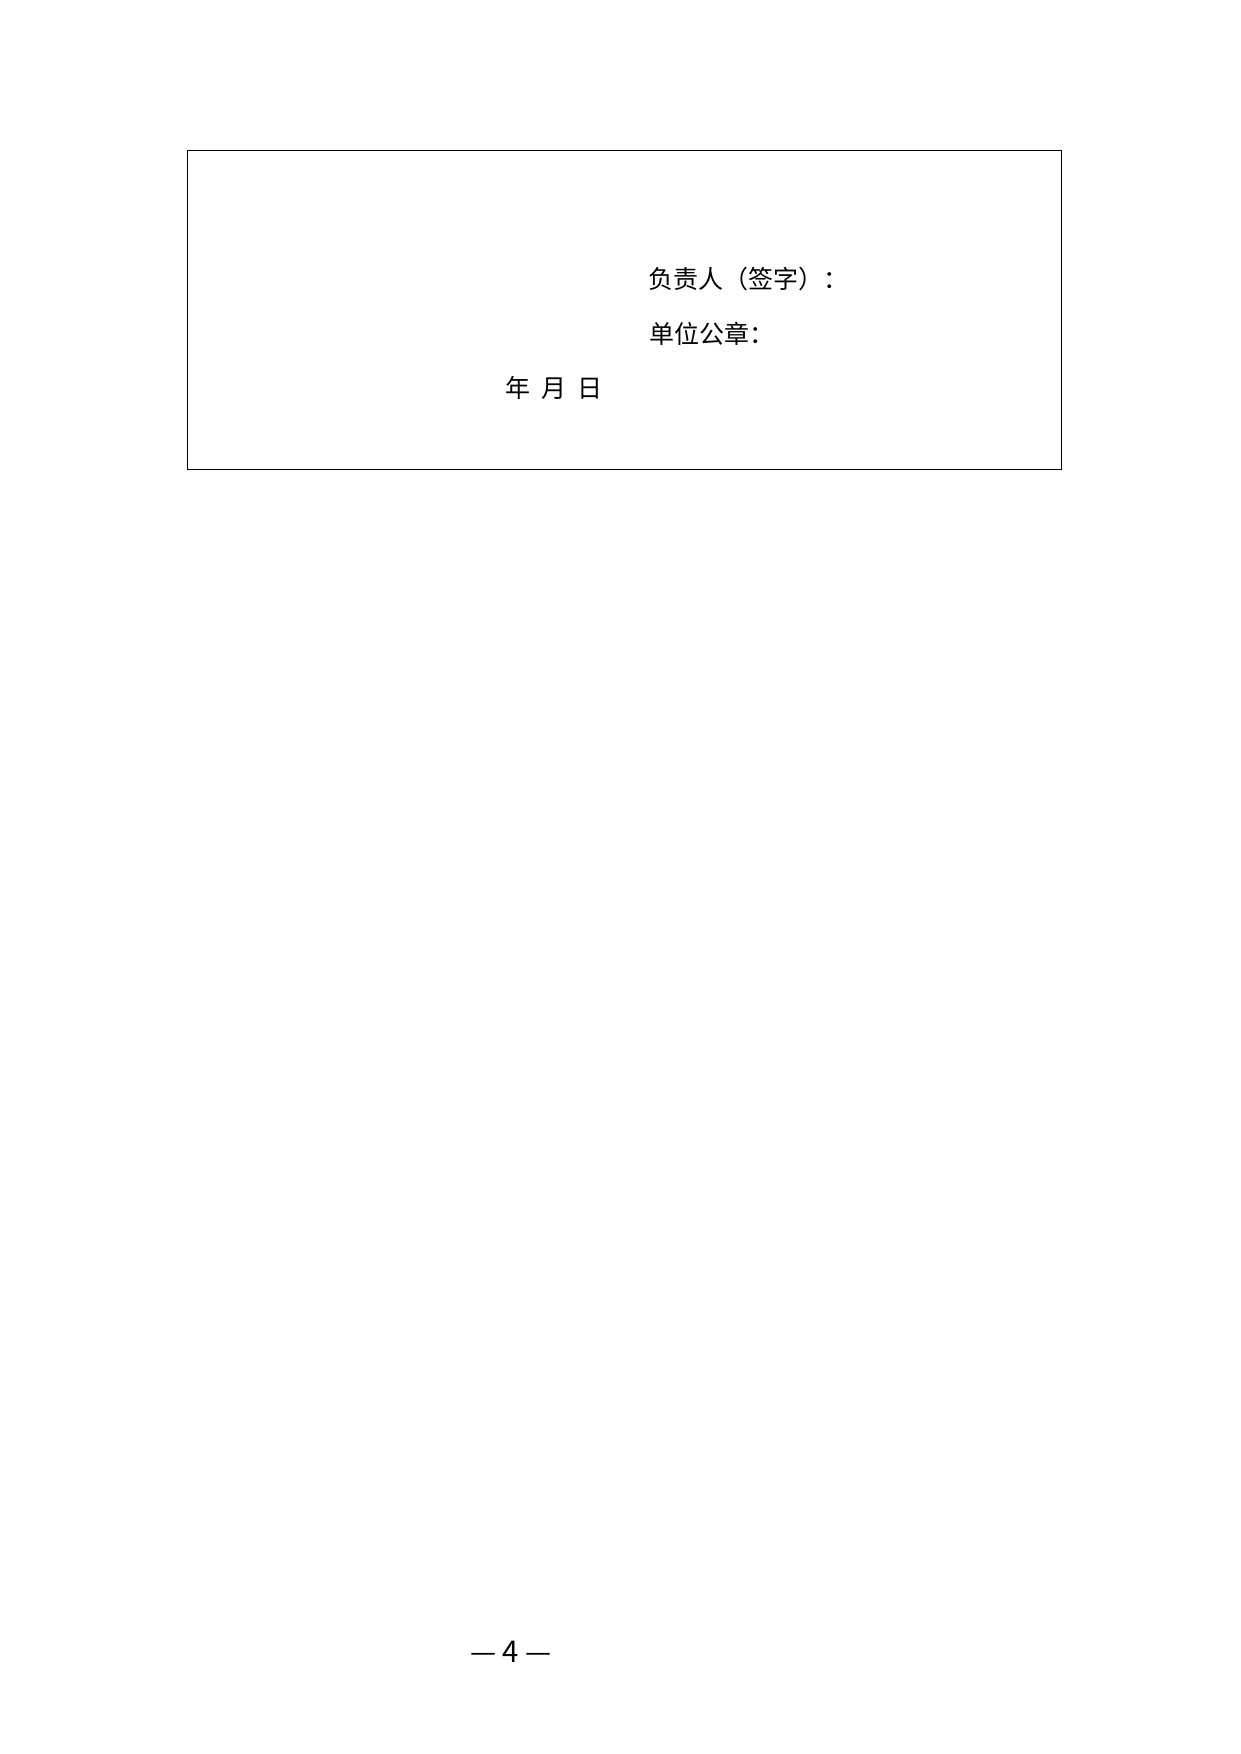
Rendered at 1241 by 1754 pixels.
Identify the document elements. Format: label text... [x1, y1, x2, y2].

table_cell 负责人（签字）： 单位公章： 年 月 日 [188, 151, 1061, 469]
